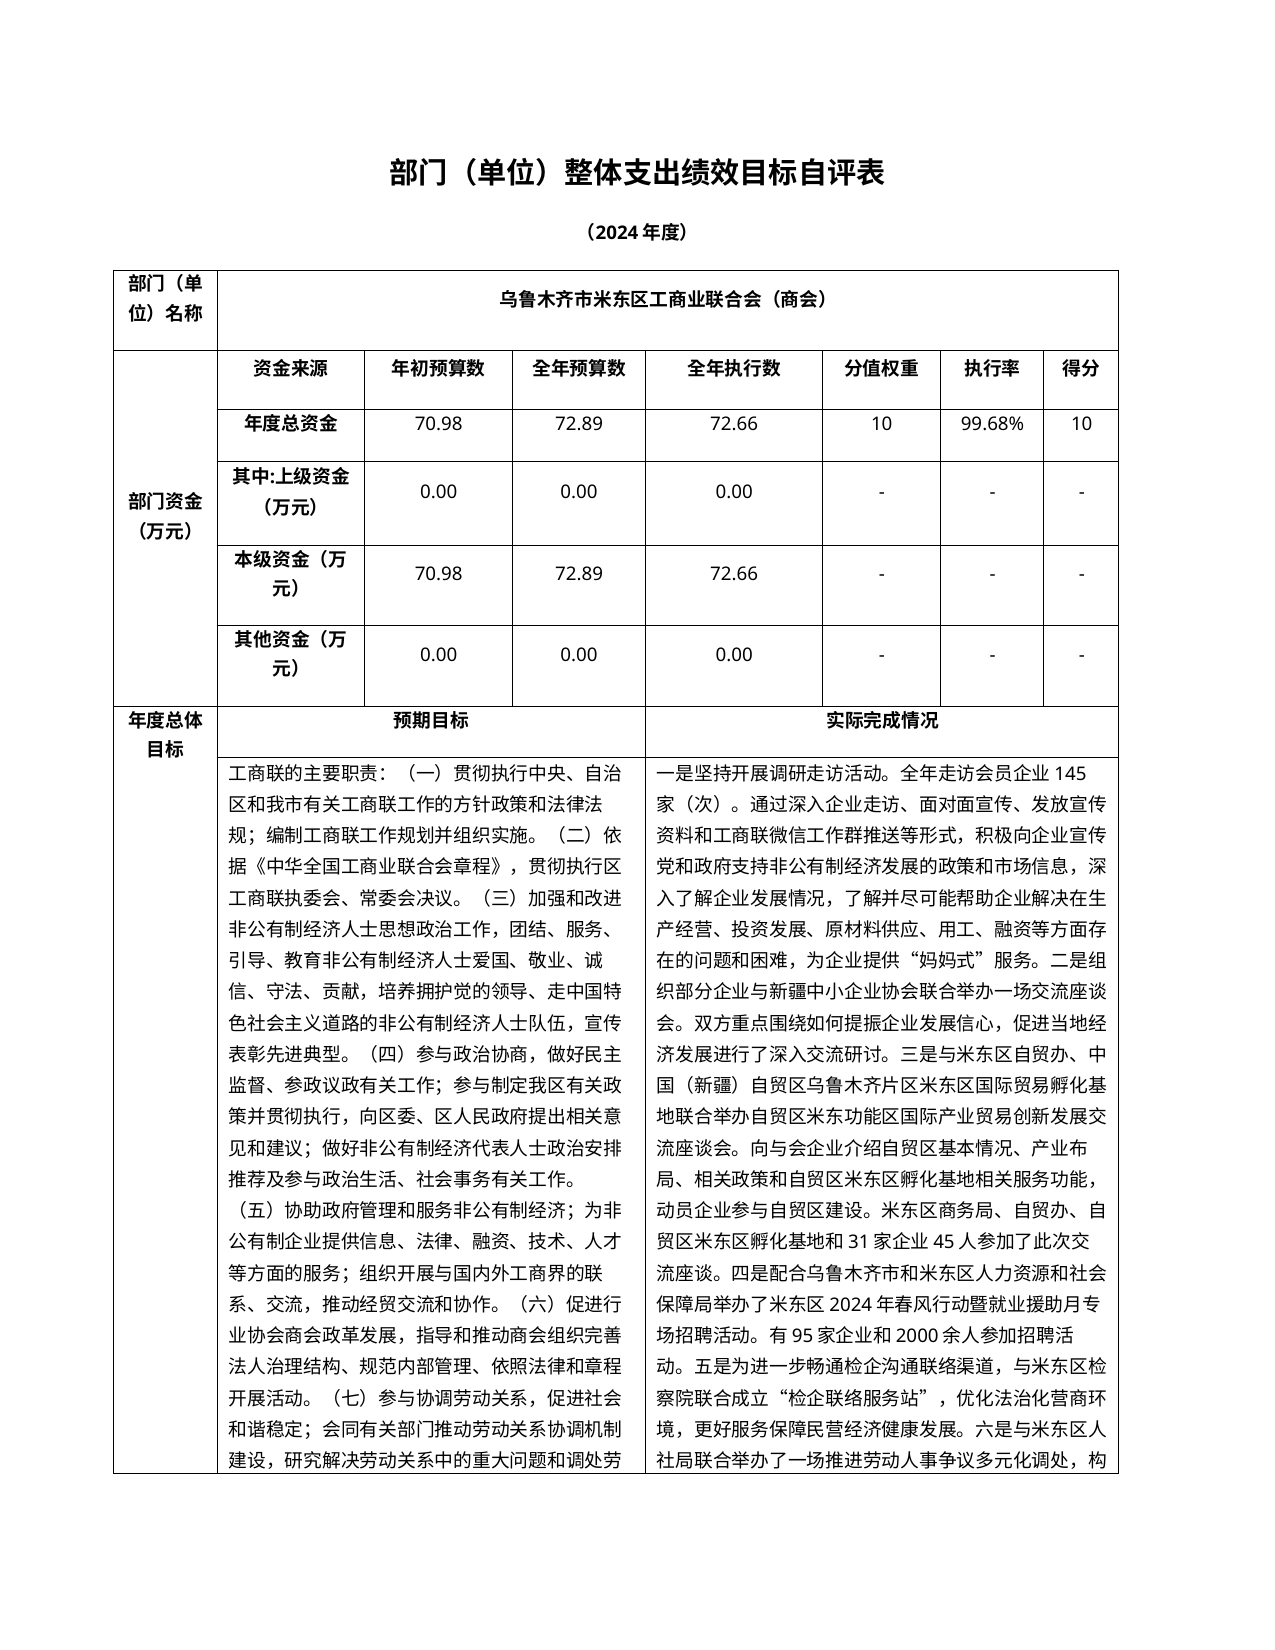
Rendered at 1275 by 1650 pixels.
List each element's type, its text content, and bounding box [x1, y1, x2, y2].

table_cell - [941, 626, 1043, 706]
table_cell 年度总资金 [218, 410, 364, 461]
table_cell 得分 [1044, 351, 1118, 409]
table_cell - [823, 462, 940, 545]
table_cell 72.89 [513, 410, 645, 461]
table_cell 预期目标 [218, 707, 645, 757]
table_cell - [823, 546, 940, 625]
table_cell 99.68% [941, 410, 1043, 461]
text （2024年度） [187, 219, 1087, 245]
table_cell 72.66 [646, 410, 822, 461]
table_cell 0.00 [365, 462, 512, 545]
table_cell 0.00 [365, 626, 512, 706]
table_cell - [1044, 546, 1118, 625]
table_cell 实际完成情况 [646, 707, 1118, 757]
table_cell 0.00 [646, 462, 822, 545]
table_cell 全年预算数 [513, 351, 645, 409]
table_cell 其中:上级资金（万元） [218, 462, 364, 545]
table_cell 资金来源 [218, 351, 364, 409]
text 部门（单位）整体支出绩效目标自评表 [187, 150, 1087, 192]
table_header 乌鲁木齐市米东区工商业联合会（商会） [218, 271, 1118, 350]
table_cell 分值权重 [823, 351, 940, 409]
table_cell 执行率 [941, 351, 1043, 409]
table_cell 70.98 [365, 546, 512, 625]
table_cell 其他资金（万元） [218, 626, 364, 706]
table_cell 70.98 [365, 410, 512, 461]
table_cell 部门资金（万元） [114, 351, 217, 706]
table_cell 72.89 [513, 546, 645, 625]
table_cell - [941, 462, 1043, 545]
table_cell 0.00 [646, 626, 822, 706]
table_cell 10 [1044, 410, 1118, 461]
table_cell - [1044, 462, 1118, 545]
table_cell 本级资金（万元） [218, 546, 364, 625]
table_cell - [823, 626, 940, 706]
table_cell - [941, 546, 1043, 625]
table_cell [646, 758, 1118, 1473]
table_cell 0.00 [513, 626, 645, 706]
table_cell 全年执行数 [646, 351, 822, 409]
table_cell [218, 758, 645, 1473]
table_cell 72.66 [646, 546, 822, 625]
table_header 部门（单位）名称 [114, 271, 217, 350]
table_cell 10 [823, 410, 940, 461]
table_cell 0.00 [513, 462, 645, 545]
table_cell 年度总体目标 [114, 707, 217, 1473]
table_cell 年初预算数 [365, 351, 512, 409]
table_cell - [1044, 626, 1118, 706]
